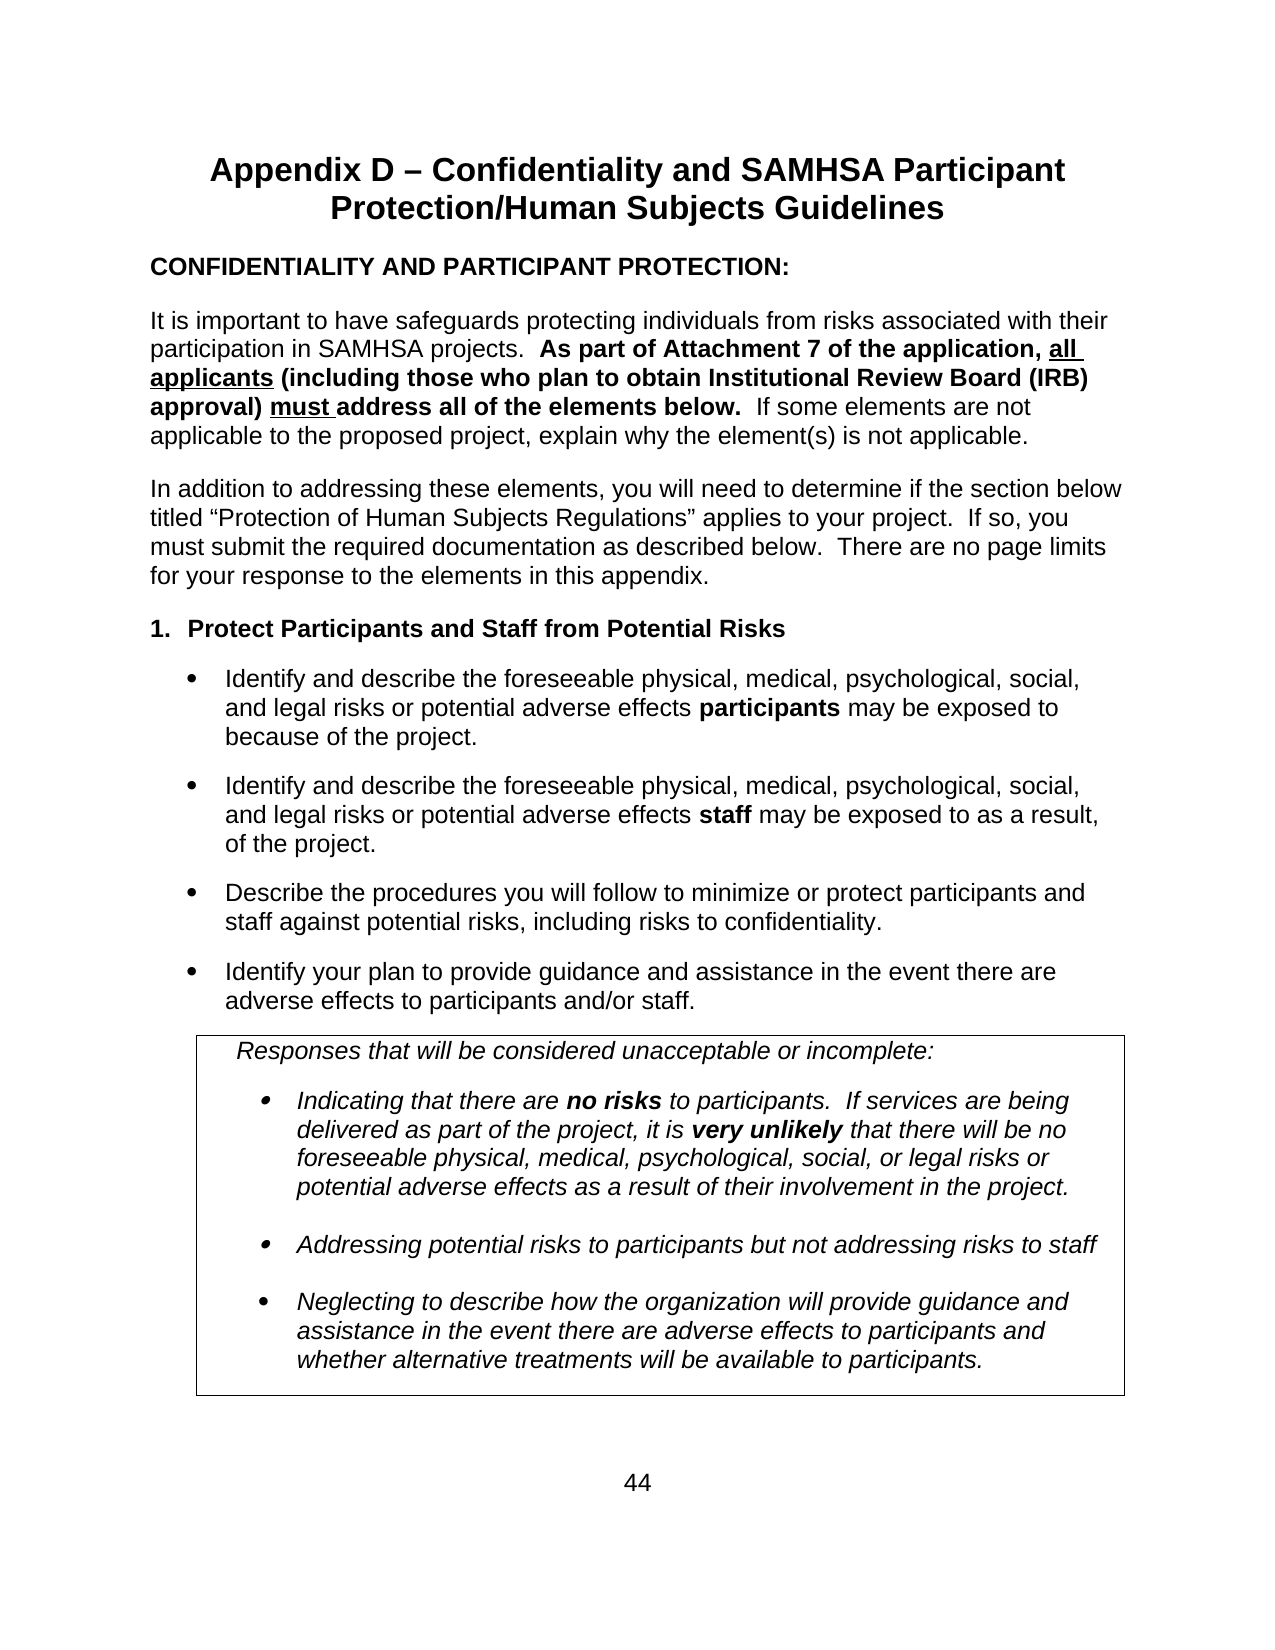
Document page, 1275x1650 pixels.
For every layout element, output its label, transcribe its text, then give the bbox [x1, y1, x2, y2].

list Identify and describe the foreseeable physical, medical, psychological, social, and legal risks or potential adverse effects staff may be exposed to as a result, of the project. [187, 771, 1125, 857]
list Describe the procedures you will follow to minimize or protect participants and staff against potential risks, including risks to confidentiality. [187, 878, 1125, 936]
list Protect Participants and Staff from Potential Risks [150, 614, 1125, 643]
text In addition to addressing these elements, you will need to determine if the section below titled “Protection of Human Subjects Regulations” applies to your project. If so, you must submit the required documentation as described below. There are no page limits for your response to the elements in this appendix. [150, 474, 1125, 589]
list Identify your plan to provide guidance and assistance in the event there are adverse effects to participants and/or staff. [187, 957, 1125, 1014]
subtitle Appendix D – Confidentiality and SAMHSA Participant Protection/Human Subjects Guidelines [150, 150, 1125, 227]
text It is important to have safeguards protecting individuals from risks associated with their participation in SAMHSA projects. As part of Attachment 7 of the application, all applicants (including those who plan to obtain Institutional Review Board (IRB) approval) must address all of the elements below. If some elements are not applicable to the proposed project, explain why the element(s) is not applicable. [150, 306, 1125, 449]
table_header Responses that will be considered unacceptable or incomplete: Indicating that there are no risks to participants. If services are being delivered as part of the project, it is very unlikely that there will be no foreseeable physical, medical, psychological, social, or legal risks or potential adverse effects as a result of their involvement in the project. Addressing potential risks to participants but not addressing risks to staff Neglecting to describe how the organization will provide guidance and assistance in the event there are adverse effects to participants and whether alternative treatments will be available to participants. [197, 1036, 1124, 1394]
list Identify and describe the foreseeable physical, medical, psychological, social, and legal risks or potential adverse effects participants may be exposed to because of the project. [187, 664, 1125, 750]
text CONFIDENTIALITY AND PARTICIPANT PROTECTION: [150, 252, 1125, 281]
